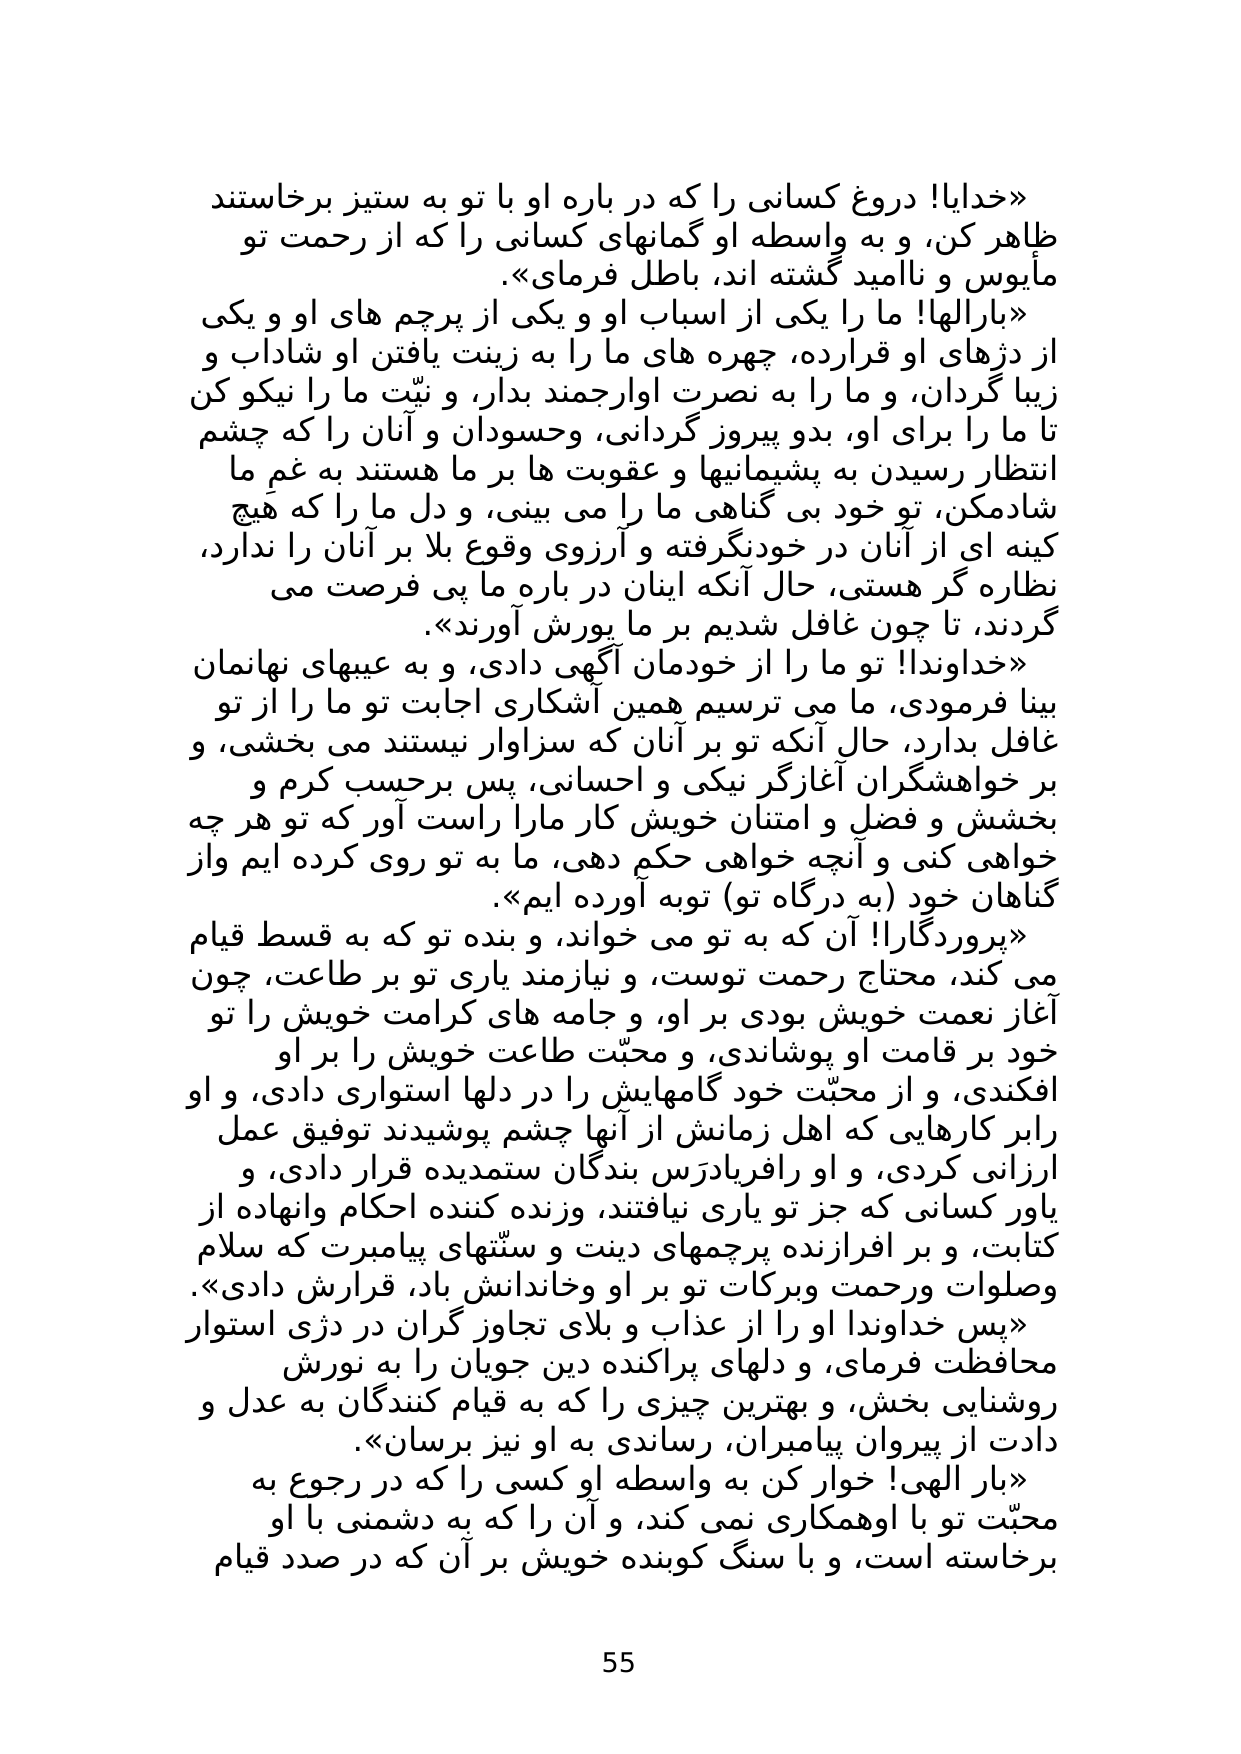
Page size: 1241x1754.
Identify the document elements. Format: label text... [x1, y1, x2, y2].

text «پس خداوندا او را از عذاب و بلاى تجاوز گران در دژى استوار محافظت فرماى، و دلهاى پراكنده دين جويان را به نورش روشنايى بخش، و بهترين چيزى را كه به قيام كنندگان به عدل و دادت از پيروان پيامبران، رساندى به او نيز برسان». [178, 1304, 1059, 1459]
text «بارالها! ما را يكى از اسباب او و يكى از پرچم هاى او و يكى از دژهاى او قرارده، چهره هاى ما را به زينت يافتن او شاداب و زيبا گردان، و ما را به نصرت اوارجمند بدار، و نيّت ما را نيكو كن تا ما را براى او، بدو پيروز گردانى، وحسودان و آنان را كه چشم انتظار رسيدن به پشيمانيها و عقوبت ها بر ما هستند به غمِ ما شادمكن، تو خود بى گناهى ما را مى بينى، و دل ما را كه هيچ كينه اى از آنان در خودنگرفته و آرزوى وقوع بلا بر آنان را ندارد، نظاره گر هستى، حال آنكه اينان در باره ما پى فرصت مى گردند، تا چون غافل شديم بر ما يورش آورند». [178, 294, 1059, 643]
text «خداوندا! تو ما را از خودمان آگهى دادى، و به عيبهاى نهانمان بينا فرمودى، ما مى ترسيم همين آشكارى اجابت تو ما را از تو غافل بدارد، حال آنكه تو بر آنان كه سزاوار نيستند مى بخشى، و بر خواهشگران آغازگر نيكى و احسانى، پس برحسب كرم و بخشش و فضل و امتنان خويش كار مارا راست آور كه تو هر چه خواهى كنى و آنچه خواهى حكم دهى، ما به تو روى كرده ايم واز گناهان خود (به درگاه تو) توبه آورده ايم». [178, 643, 1059, 915]
text «پروردگارا! آن كه به تو مى خواند، و بنده تو كه به قسط قيام مى كند، محتاج رحمت توست، و نيازمند يارى تو بر طاعت، چون آغاز نعمت خويش بودى بر او، و جامه هاى كرامت خويش را تو خود بر قامت او پوشاندى، و محبّت طاعت خويش را بر او افكندى، و از محبّت خود گامهايش را در دلها استوارى دادى، و او رابر كارهايى كه اهل زمانش از آنها چشم پوشيدند توفيق عمل ارزانى كردى، و او رافريادرَس بندگان ستمديده قرار دادى، و ياور كسانى كه جز تو يارى نيافتند، وزنده كننده احكام وانهاده از كتابت، و بر افرازنده پرچمهاى دينت و سنّتهاى پيامبرت كه سلام وصلوات ورحمت وبركات تو بر او وخاندانش باد، قرارش دادى». [178, 915, 1059, 1304]
text «خدايا! دروغ كسانى را كه در باره او با تو به ستيز برخاستند ظاهر كن، و به واسطه او گمانهاى كسانى را كه از رحمت تو مأيوس و نااميد گشته اند، باطل فرماى». [178, 177, 1059, 294]
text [178, 1459, 1059, 1576]
